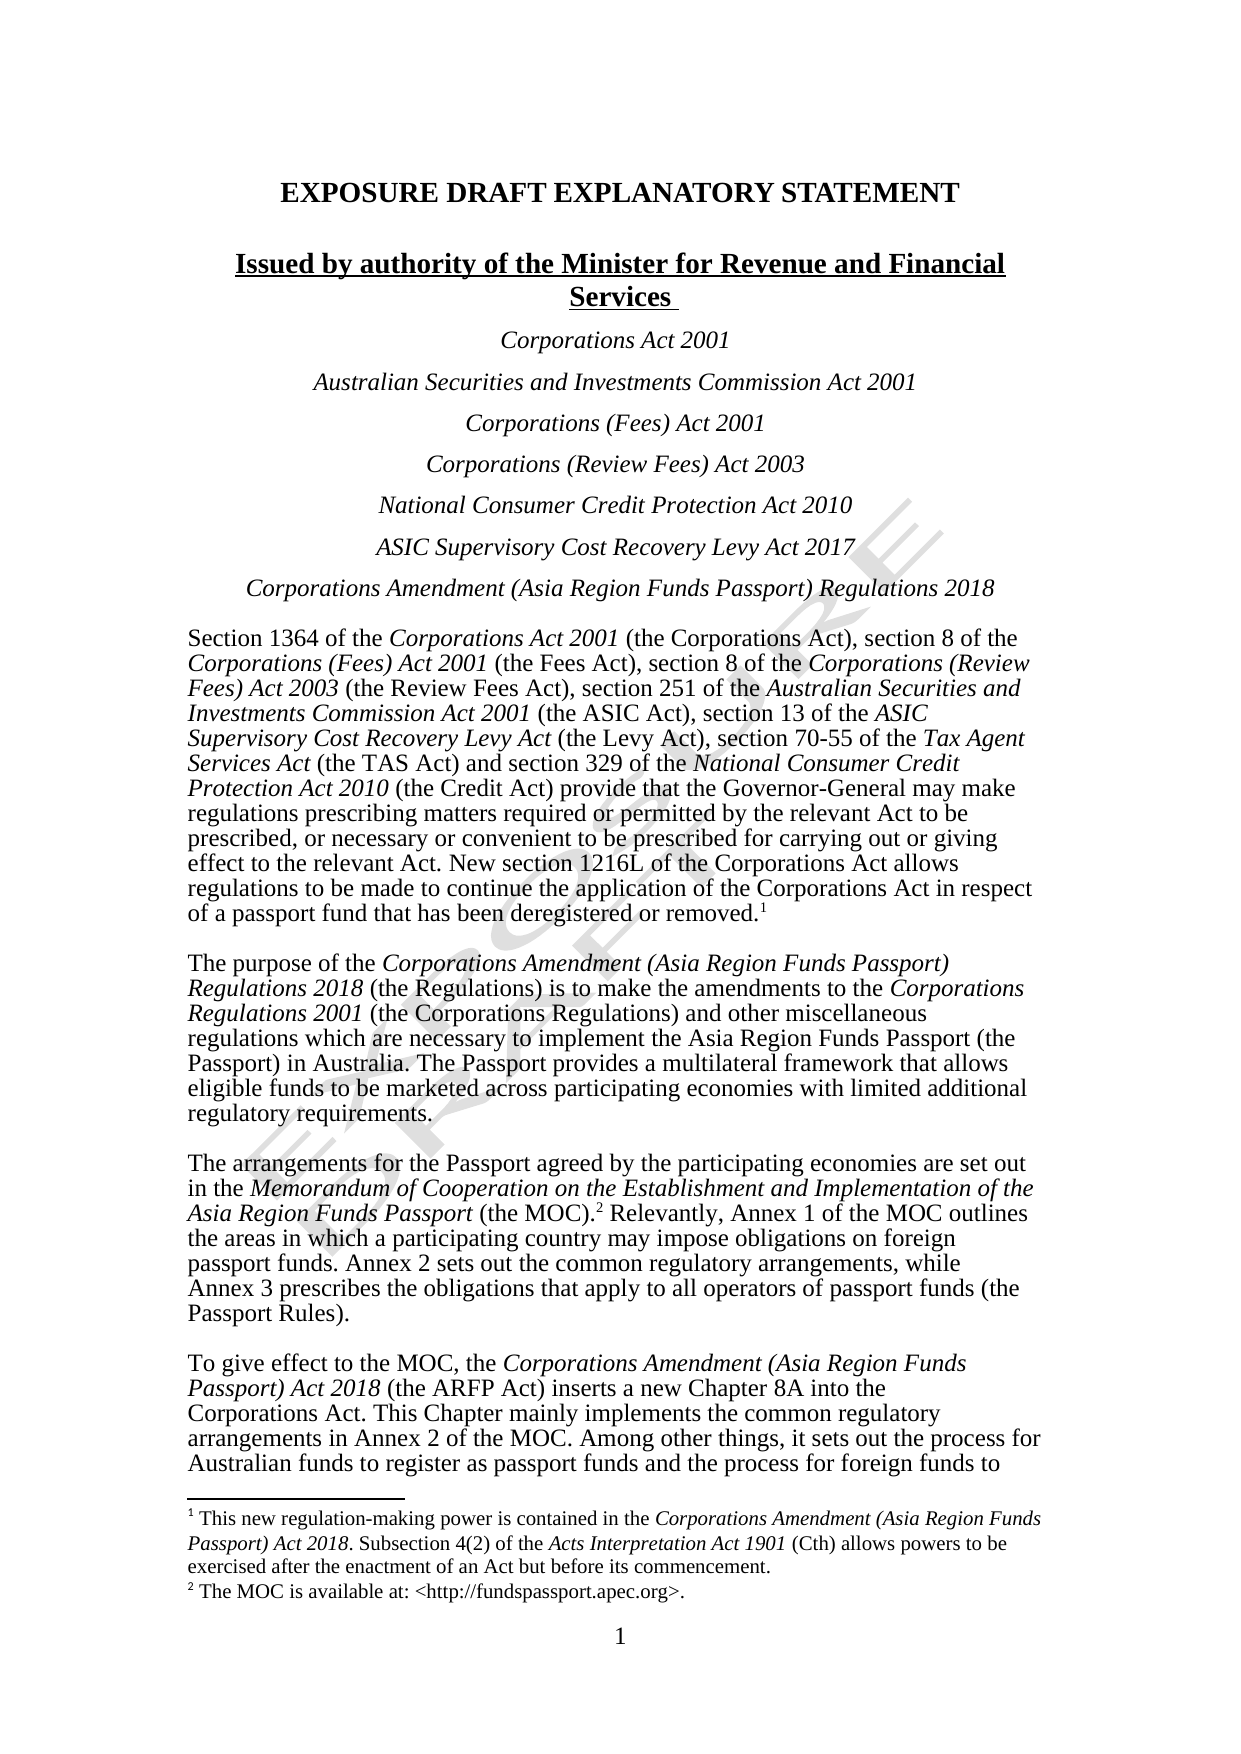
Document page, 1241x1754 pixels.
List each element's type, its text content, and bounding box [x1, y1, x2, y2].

subtitle Issued by authority of the Minister for Revenue and Financial Services [187, 246, 1053, 313]
text Corporations (Review Fees) Act 2003 [187, 449, 1043, 478]
text Australian Securities and Investments Commission Act 2001 [187, 367, 1043, 396]
text Corporations Amendment (Asia Region Funds Passport) Regulations 2018 [187, 573, 1053, 602]
text Corporations Act 2001 [187, 326, 1043, 354]
text The arrangements for the Passport agreed by the participating economies are set out in the Memorandum of Cooperation on the Establishment and Implementation of the Asia Region Funds Passport (the MOC). Relevantly, Annex 1 of the MOC outlines the areas in which a participating country may impose obligations on foreign passport funds. Annex 2 sets out the common regulatory arrangements, while Annex 3 prescribes the obligations that apply to all operators of passport funds (the Passport Rules). [187, 1152, 1043, 1327]
text National Consumer Credit Protection Act 2010 [187, 491, 1043, 519]
text Section 1364 of the Corporations Act 2001 (the Corporations Act), section 8 of the Corporations (Fees) Act 2001 (the Fees Act), section 8 of the Corporations (Review Fees) Act 2003 (the Review Fees Act), section 251 of the Australian Securities and Investments Commission Act 2001 (the ASIC Act), section 13 of the ASIC Supervisory Cost Recovery Levy Act (the Levy Act), section 70-55 of the Tax Agent Services Act (the TAS Act) and section 329 of the National Consumer Credit Protection Act 2010 (the Credit Act) provide that the Governor-General may make regulations prescribing matters required or permitted by the relevant Act to be prescribed, or necessary or convenient to be prescribed for carrying out or giving effect to the relevant Act. New section 1216L of the Corporations Act allows regulations to be made to continue the application of the Corporations Act in respect of a passport fund that has been deregistered or removed. [187, 627, 1043, 927]
subtitle EXPOSURE DRAFT EXPLANATORY STATEMENT [187, 175, 1053, 208]
text The purpose of the Corporations Amendment (Asia Region Funds Passport) Regulations 2018 (the Regulations) is to make the amendments to the Corporations Regulations 2001 (the Corporations Regulations) and other miscellaneous regulations which are necessary to implement the Asia Region Funds Passport (the Passport) in Australia. The Passport provides a multilateral framework that allows eligible funds to be marketed across participating economies with limited additional regulatory requirements. [187, 952, 1043, 1127]
text ASIC Supervisory Cost Recovery Levy Act 2017 [187, 532, 1043, 561]
text Corporations (Fees) Act 2001 [187, 408, 1043, 437]
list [187, 1352, 1053, 1477]
